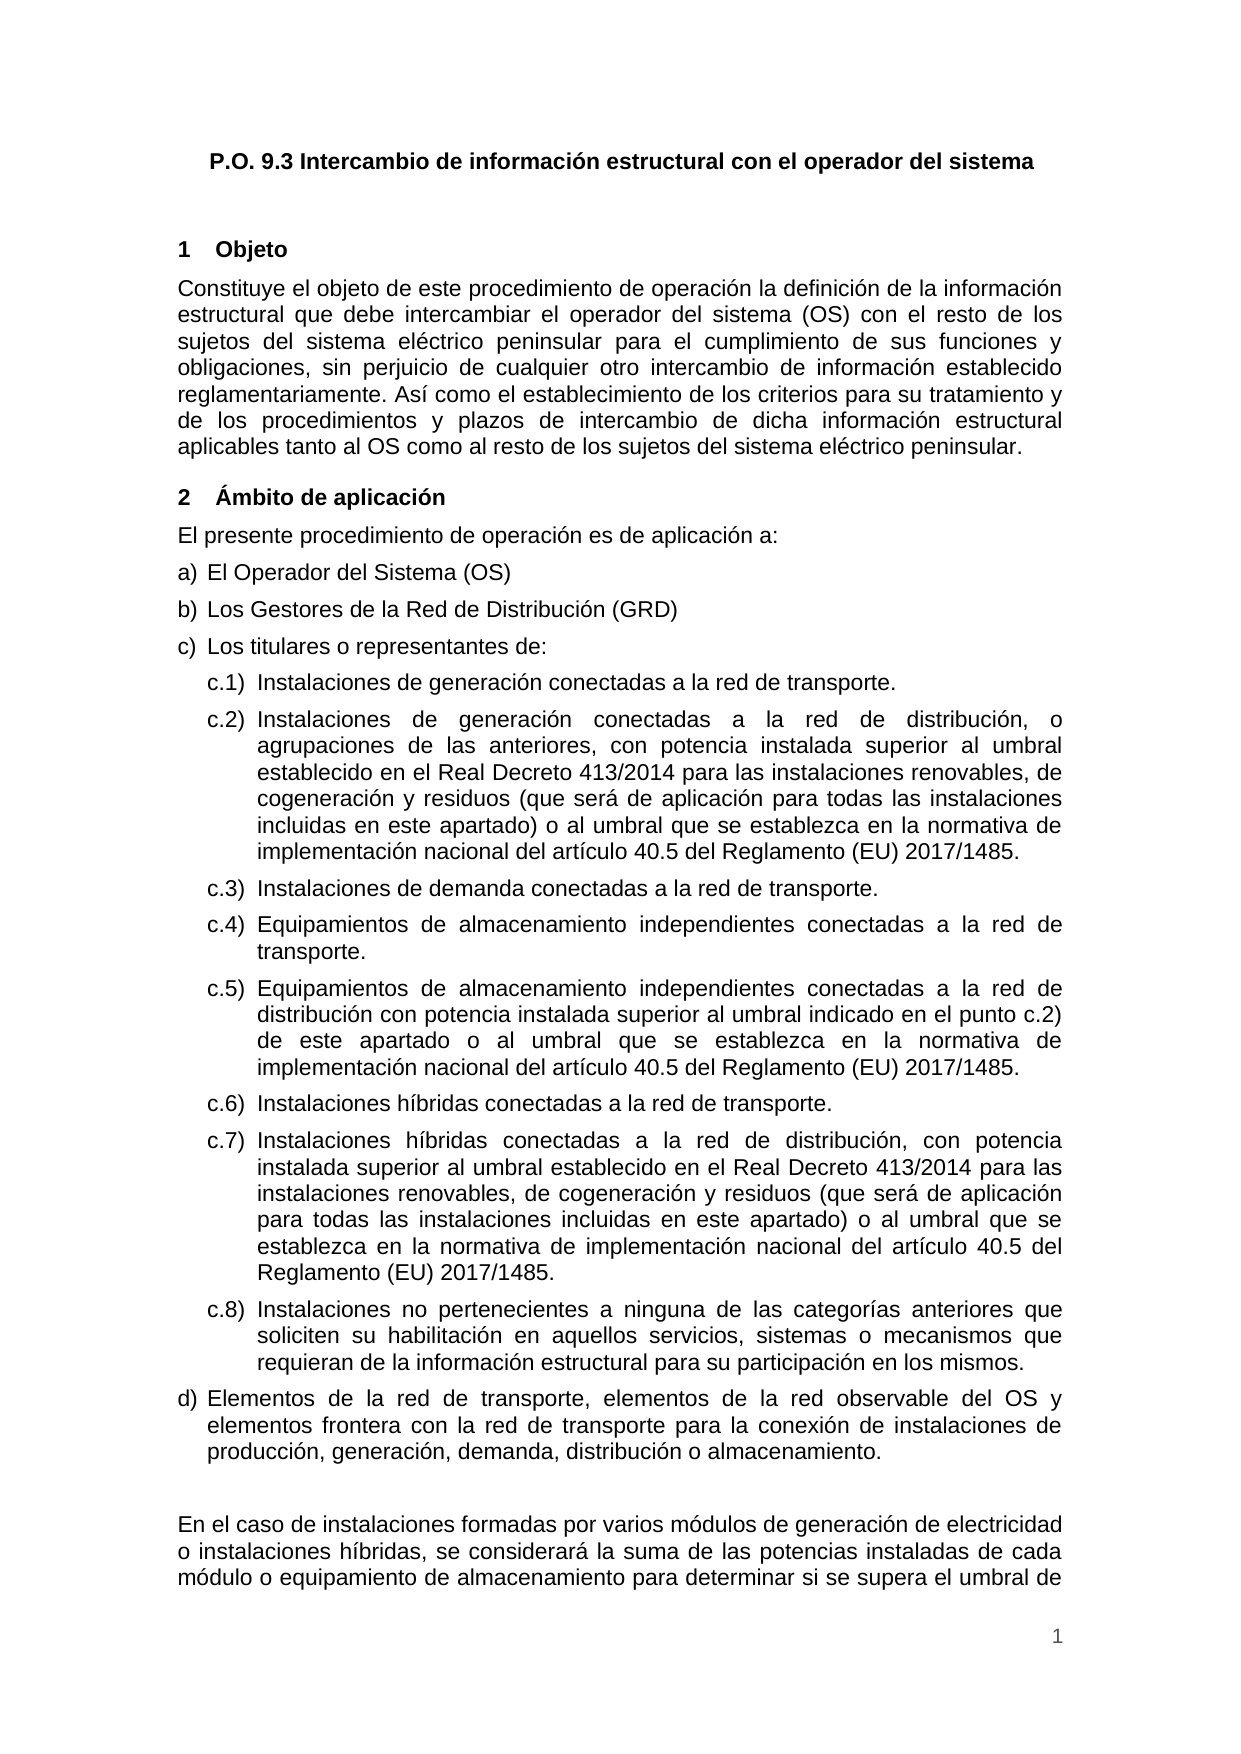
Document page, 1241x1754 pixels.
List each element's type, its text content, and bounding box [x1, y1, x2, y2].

list Equipamientos de almacenamiento independientes conectadas a la red de transporte. [207, 911, 1063, 964]
text P.O. 9.3 Intercambio de información estructural con el operador del sistema [177, 148, 1063, 174]
list Instalaciones híbridas conectadas a la red de transporte. [207, 1090, 1063, 1117]
subtitle Objeto [178, 236, 1063, 263]
text Elementos de la red de transporte, elementos de la red observable del OS y elementos frontera con la red de transporte para la conexión de instalaciones de producción, generación, demanda, distribución o almacenamiento. [177, 1385, 1063, 1464]
subtitle Ámbito de aplicación [178, 483, 1063, 510]
text Constituye el objeto de este procedimiento de operación la definición de la información estructural que debe intercambiar el operador del sistema (OS) con el resto de los sujetos del sistema eléctrico peninsular para el cumplimiento de sus funciones y obligaciones, sin perjuicio de cualquier otro intercambio de información establecido reglamentariamente. Así como el establecimiento de los criterios para su tratamiento y de los procedimientos y plazos de intercambio de dicha información estructural aplicables tanto al OS como al resto de los sujetos del sistema eléctrico peninsular. [177, 275, 1063, 459]
list Instalaciones de generación conectadas a la red de distribución, o agrupaciones de las anteriores, con potencia instalada superior al umbral establecido en el Real Decreto 413/2014 para las instalaciones renovables, de cogeneración y residuos (que será de aplicación para todas las instalaciones incluidas en este apartado) o al umbral que se establezca en la normativa de implementación nacional del artículo 40.5 del Reglamento (EU) 2017/1485. [207, 706, 1063, 864]
list Instalaciones híbridas conectadas a la red de distribución, con potencia instalada superior al umbral establecido en el Real Decreto 413/2014 para las instalaciones renovables, de cogeneración y residuos (que será de aplicación para todas las instalaciones incluidas en este apartado) o al umbral que se establezca en la normativa de implementación nacional del artículo 40.5 del Reglamento (EU) 2017/1485. [207, 1127, 1063, 1285]
list Instalaciones no pertenecientes a ninguna de las categorías anteriores que soliciten su habilitación en aquellos servicios, sistemas o mecanismos que requieran de la información estructural para su participación en los mismos. [207, 1296, 1063, 1375]
list Equipamientos de almacenamiento independientes conectadas a la red de distribución con potencia instalada superior al umbral indicado en el punto c.2) de este apartado o al umbral que se establezca en la normativa de implementación nacional del artículo 40.5 del Reglamento (EU) 2017/1485. [207, 974, 1063, 1080]
list Instalaciones de generación conectadas a la red de transporte. [207, 669, 1063, 696]
list Instalaciones de demanda conectadas a la red de transporte. [207, 875, 1063, 901]
text El Operador del Sistema (OS) [177, 559, 1063, 585]
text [177, 1511, 1063, 1591]
text Los Gestores de la Red de Distribución (GRD) [177, 596, 1063, 622]
text Los titulares o representantes de: [177, 633, 1063, 659]
text El presente procedimiento de operación es de aplicación a: [177, 522, 1063, 549]
